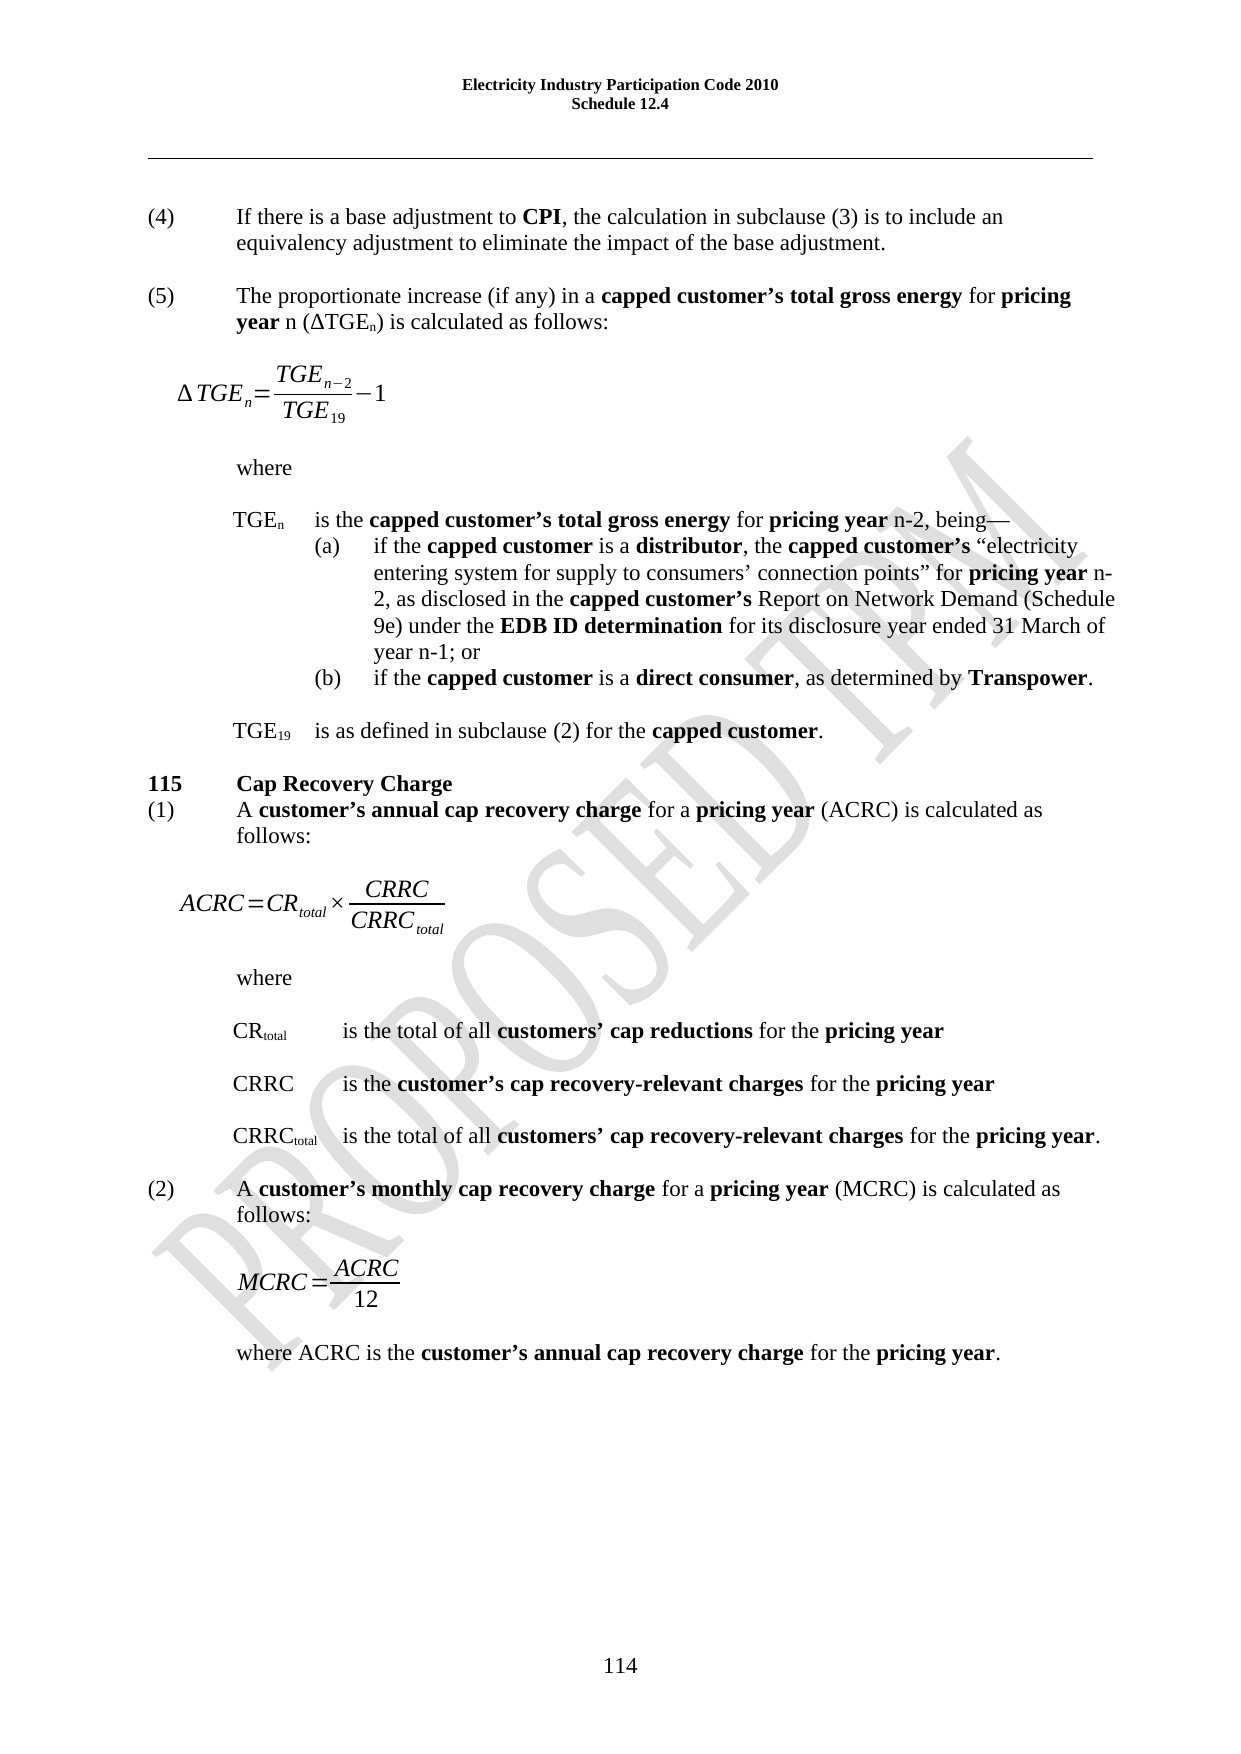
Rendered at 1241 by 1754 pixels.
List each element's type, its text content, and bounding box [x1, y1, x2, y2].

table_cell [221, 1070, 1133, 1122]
subtitle A customer’s monthly cap recovery charge for a pricing year (MCRC) is calculated as follows: [148, 1175, 1093, 1228]
text where [236, 964, 1093, 991]
text where ACRC is the customer’s annual cap recovery charge for the pricing year. [236, 1339, 1093, 1366]
subtitle The proportionate increase (if any) in a capped customer’s total gross energy for pricing year n (ΔTGEn) is calculated as follows: [148, 282, 1093, 334]
subtitle A customer’s annual cap recovery charge for a pricing year (ACRC) is calculated as follows: [148, 796, 1093, 849]
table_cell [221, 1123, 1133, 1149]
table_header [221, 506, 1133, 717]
subtitle If there is a base adjustment to CPI, the calculation in subclause (3) is to include an equivalency adjustment to eliminate the impact of the base adjustment. [148, 203, 1093, 255]
text where [236, 453, 1093, 480]
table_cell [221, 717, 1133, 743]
subtitle Cap Recovery Charge [148, 770, 1093, 796]
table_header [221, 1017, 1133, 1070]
